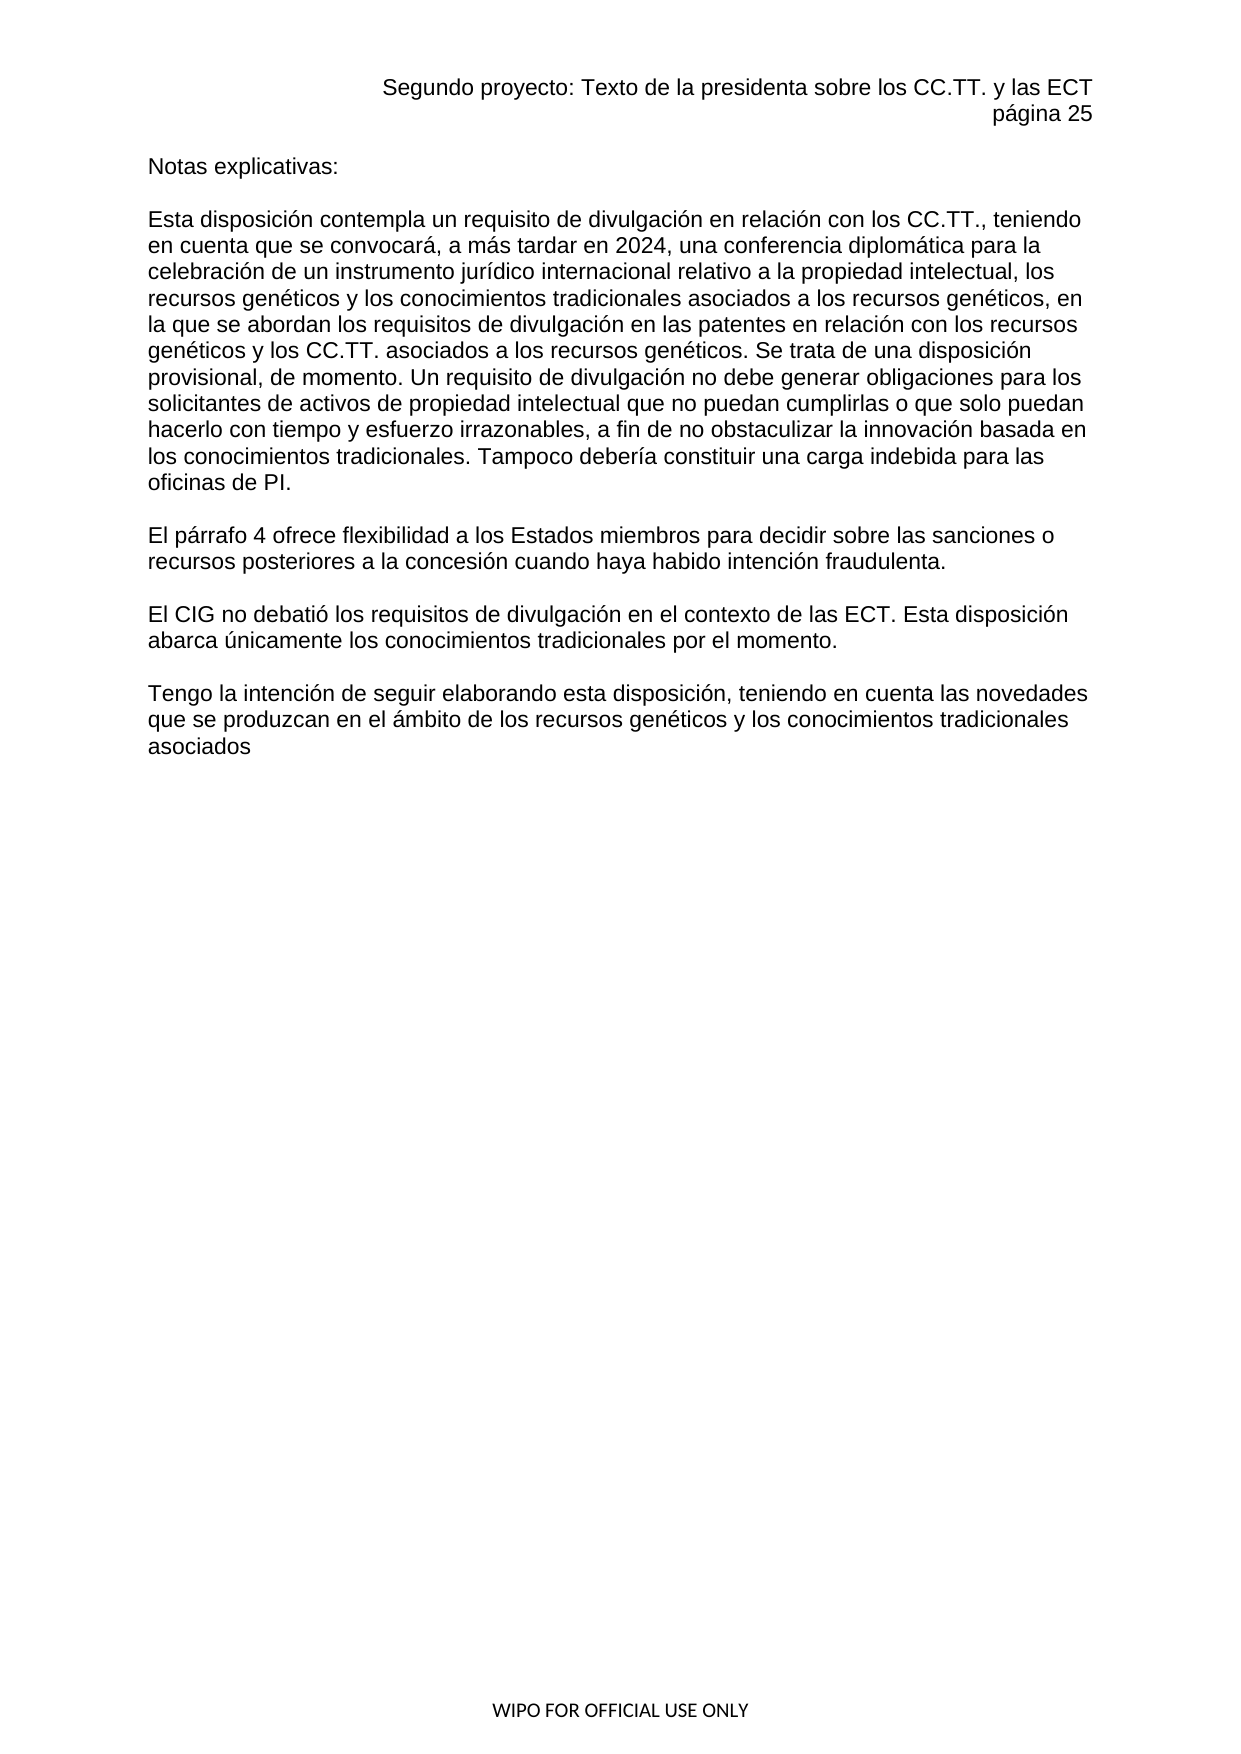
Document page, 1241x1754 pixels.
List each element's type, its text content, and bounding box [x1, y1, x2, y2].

text Tengo la intención de seguir elaborando esta disposición, teniendo en cuenta las novedades que se produzcan en el ámbito de los recursos genéticos y los conocimientos tradicionales asociados [148, 680, 1093, 759]
text Notas explicativas: [148, 153, 1093, 179]
text El CIG no debatió los requisitos de divulgación en el contexto de las ECT. Esta disposición abarca únicamente los conocimientos tradicionales por el momento. [148, 601, 1093, 654]
text El párrafo 4 ofrece flexibilidad a los Estados miembros para decidir sobre las sanciones o recursos posteriores a la concesión cuando haya habido intención fraudulenta. [148, 522, 1093, 574]
text Esta disposición contempla un requisito de divulgación en relación con los CC.TT., teniendo en cuenta que se convocará, a más tardar en 2024, una conferencia diplomática para la celebración de un instrumento jurídico internacional relativo a la propiedad intelectual, los recursos genéticos y los conocimientos tradicionales asociados a los recursos genéticos, en la que se abordan los requisitos de divulgación en las patentes en relación con los recursos genéticos y los CC.TT. asociados a los recursos genéticos. Se trata de una disposición provisional, de momento. Un requisito de divulgación no debe generar obligaciones para los solicitantes de activos de propiedad intelectual que no puedan cumplirlas o que solo puedan hacerlo con tiempo y esfuerzo irrazonables, a fin de no obstaculizar la innovación basada en los conocimientos tradicionales. Tampoco debería constituir una carga indebida para las oficinas de PI. [148, 206, 1093, 496]
